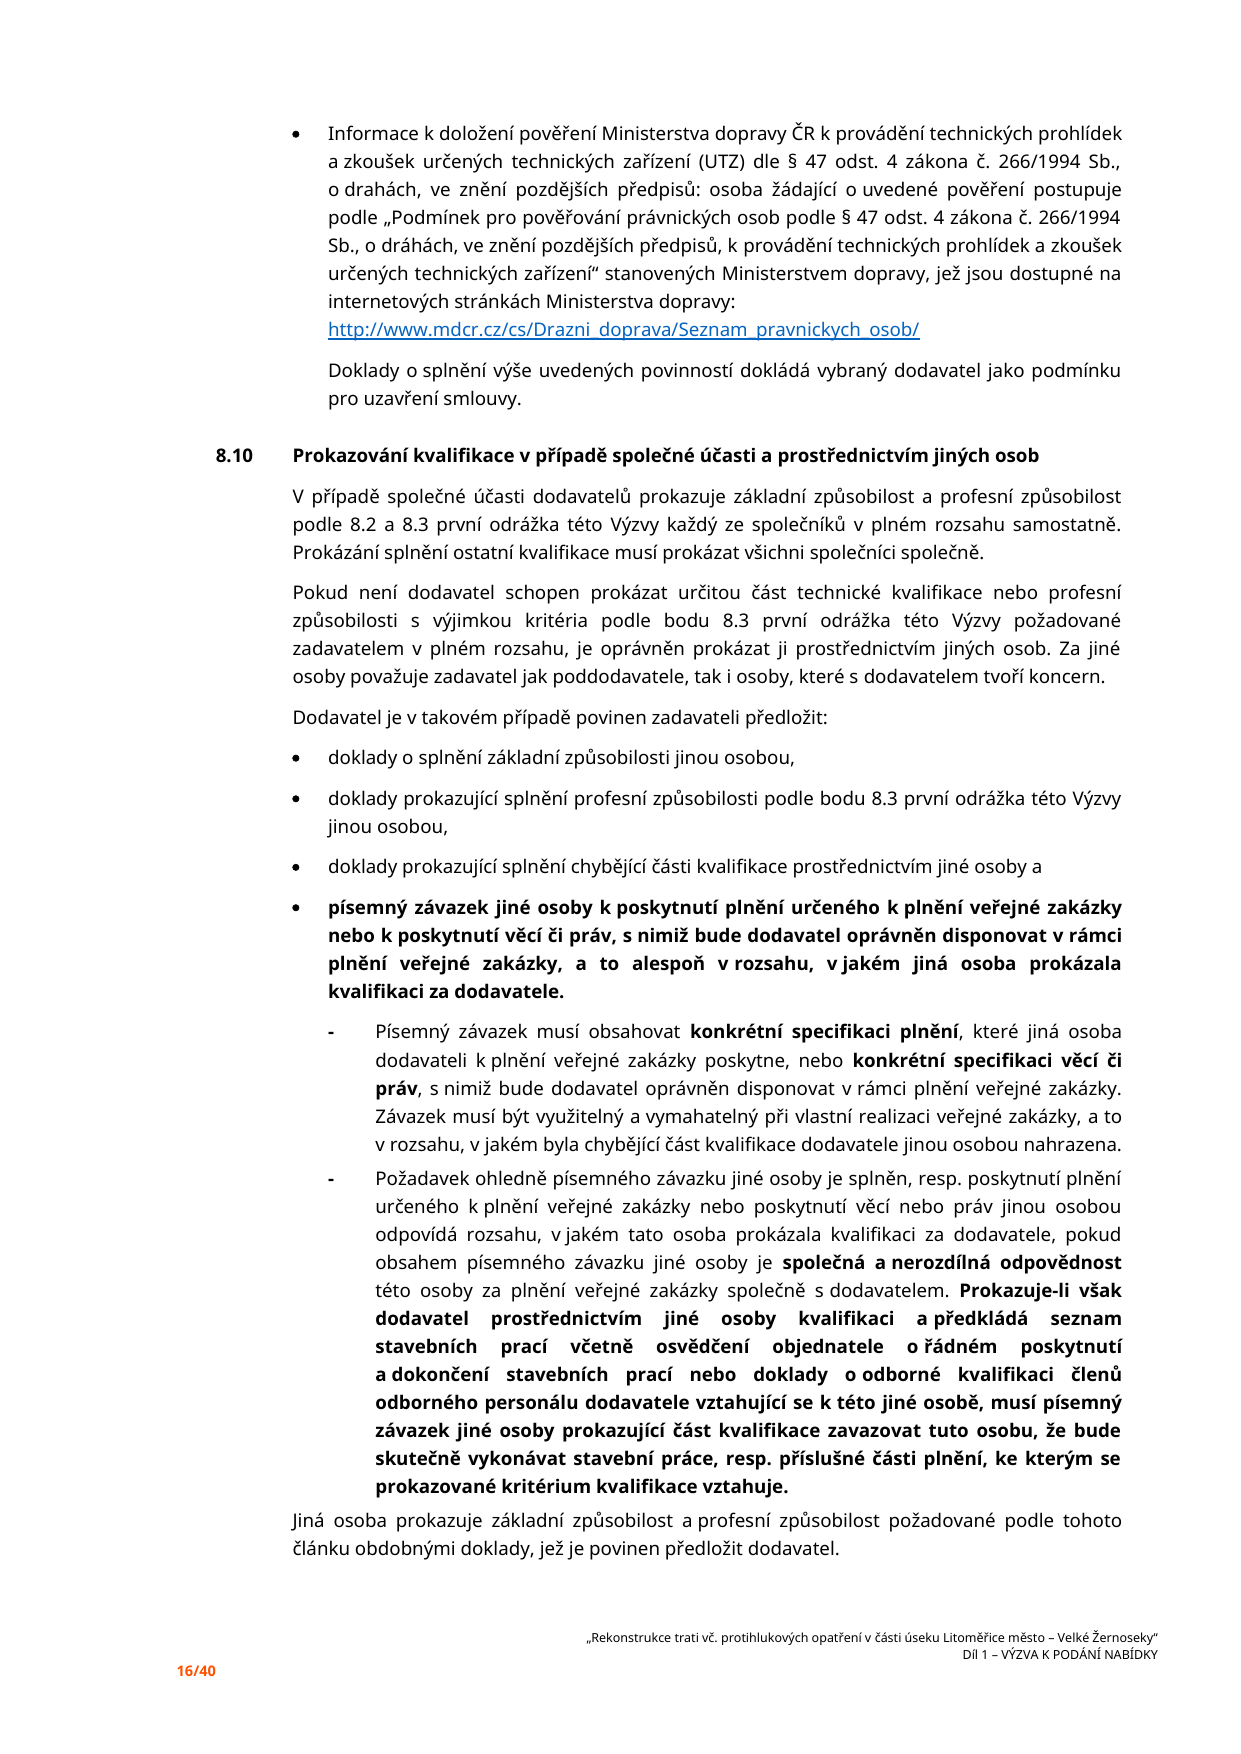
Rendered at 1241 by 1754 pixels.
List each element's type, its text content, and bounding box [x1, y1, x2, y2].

text doklady prokazující splnění profesní způsobilosti podle bodu 8.3 první odrážka této Výzvy jinou osobou, [292, 785, 1122, 839]
text písemný závazek jiné osoby k poskytnutí plnění určeného k plnění veřejné zakázky nebo k poskytnutí věcí či práv, s nimiž bude dodavatel oprávněn disponovat v rámci plnění veřejné zakázky, a to alespoň v rozsahu, v jakém jiná osoba prokázala kvalifikaci za dodavatele. [292, 894, 1122, 1004]
text Informace k doložení pověření Ministerstva dopravy ČR k provádění technických prohlídek a zkoušek určených technických zařízení (UTZ) dle § 47 odst. 4 zákona č. 266/1994 Sb., o drahách, ve znění pozdějších předpisů: osoba žádající o uvedené pověření postupuje podle „Podmínek pro pověřování právnických osob podle § 47 odst. 4 zákona č. 266/1994 Sb., o dráhách, ve znění pozdějších předpisů, k provádění technických prohlídek a zkoušek určených technických zařízení“ stanovených Ministerstvem dopravy, jež jsou dostupné na internetových stránkách Ministerstva dopravy: [292, 121, 1122, 314]
text doklady prokazující splnění chybějící části kvalifikace prostřednictvím jiné osoby a [292, 854, 1122, 879]
text Jiná osoba prokazuje základní způsobilost a profesní způsobilost požadované podle tohoto článku obdobnými doklady, jež je povinen předložit dodavatel. [292, 1508, 1122, 1561]
text Pokud není dodavatel schopen prokázat určitou část technické kvalifikace nebo profesní způsobilosti s výjimkou kritéria podle bodu 8.3 první odrážka této Výzvy požadované zadavatelem v plném rozsahu, je oprávněn prokázat ji prostřednictvím jiných osob. Za jiné osoby považuje zadavatel jak poddodavatele, tak i osoby, které s dodavatelem tvoří koncern. [292, 579, 1122, 689]
text V případě společné účasti dodavatelů prokazuje základní způsobilost a profesní způsobilost podle 8.2 a 8.3 první odrážka této Výzvy každý ze společníků v plném rozsahu samostatně. Prokázání splnění ostatní kvalifikace musí prokázat všichni společníci společně. [292, 483, 1122, 564]
text Doklady o splnění výše uvedených povinností dokládá vybraný dodavatel jako podmínku pro uzavření smlouvy. [328, 357, 1122, 411]
text Prokazování kvalifikace v případě společné účasti a prostřednictvím jiných osob [216, 442, 1122, 468]
text http://www.mdcr.cz/cs/Drazni_doprava/Seznam_pravnickych_osob/ [328, 317, 1122, 342]
text doklady o splnění základní způsobilosti jinou osobou, [292, 745, 1122, 770]
text Požadavek ohledně písemného závazku jiné osoby je splněn, resp. poskytnutí plnění určeného k plnění veřejné zakázky nebo poskytnutí věcí nebo práv jinou osobou odpovídá rozsahu, v jakém tato osoba prokázala kvalifikaci za dodavatele, pokud obsahem písemného závazku jiné osoby je společná a nerozdílná odpovědnost této osoby za plnění veřejné zakázky společně s dodavatelem. Prokazuje-li však dodavatel prostřednictvím jiné osoby kvalifikaci a předkládá seznam stavebních prací včetně osvědčení objednatele o řádném poskytnutí a dokončení stavebních prací nebo doklady o odborné kvalifikaci členů odborného personálu dodavatele vztahující se k této jiné osobě, musí písemný závazek jiné osoby prokazující část kvalifikace zavazovat tuto osobu, že bude skutečně vykonávat stavební práce, resp. příslušné části plnění, ke kterým se prokazované kritérium kvalifikace vztahuje. [328, 1165, 1122, 1499]
text Písemný závazek musí obsahovat konkrétní specifikaci plnění, které jiná osoba dodavateli k plnění veřejné zakázky poskytne, nebo konkrétní specifikaci věcí či práv, s nimiž bude dodavatel oprávněn disponovat v rámci plnění veřejné zakázky. Závazek musí být využitelný a vymahatelný při vlastní realizaci veřejné zakázky, a to v rozsahu, v jakém byla chybějící část kvalifikace dodavatele jinou osobou nahrazena. [328, 1019, 1122, 1156]
text Dodavatel je v takovém případě povinen zadavateli předložit: [292, 704, 1122, 730]
